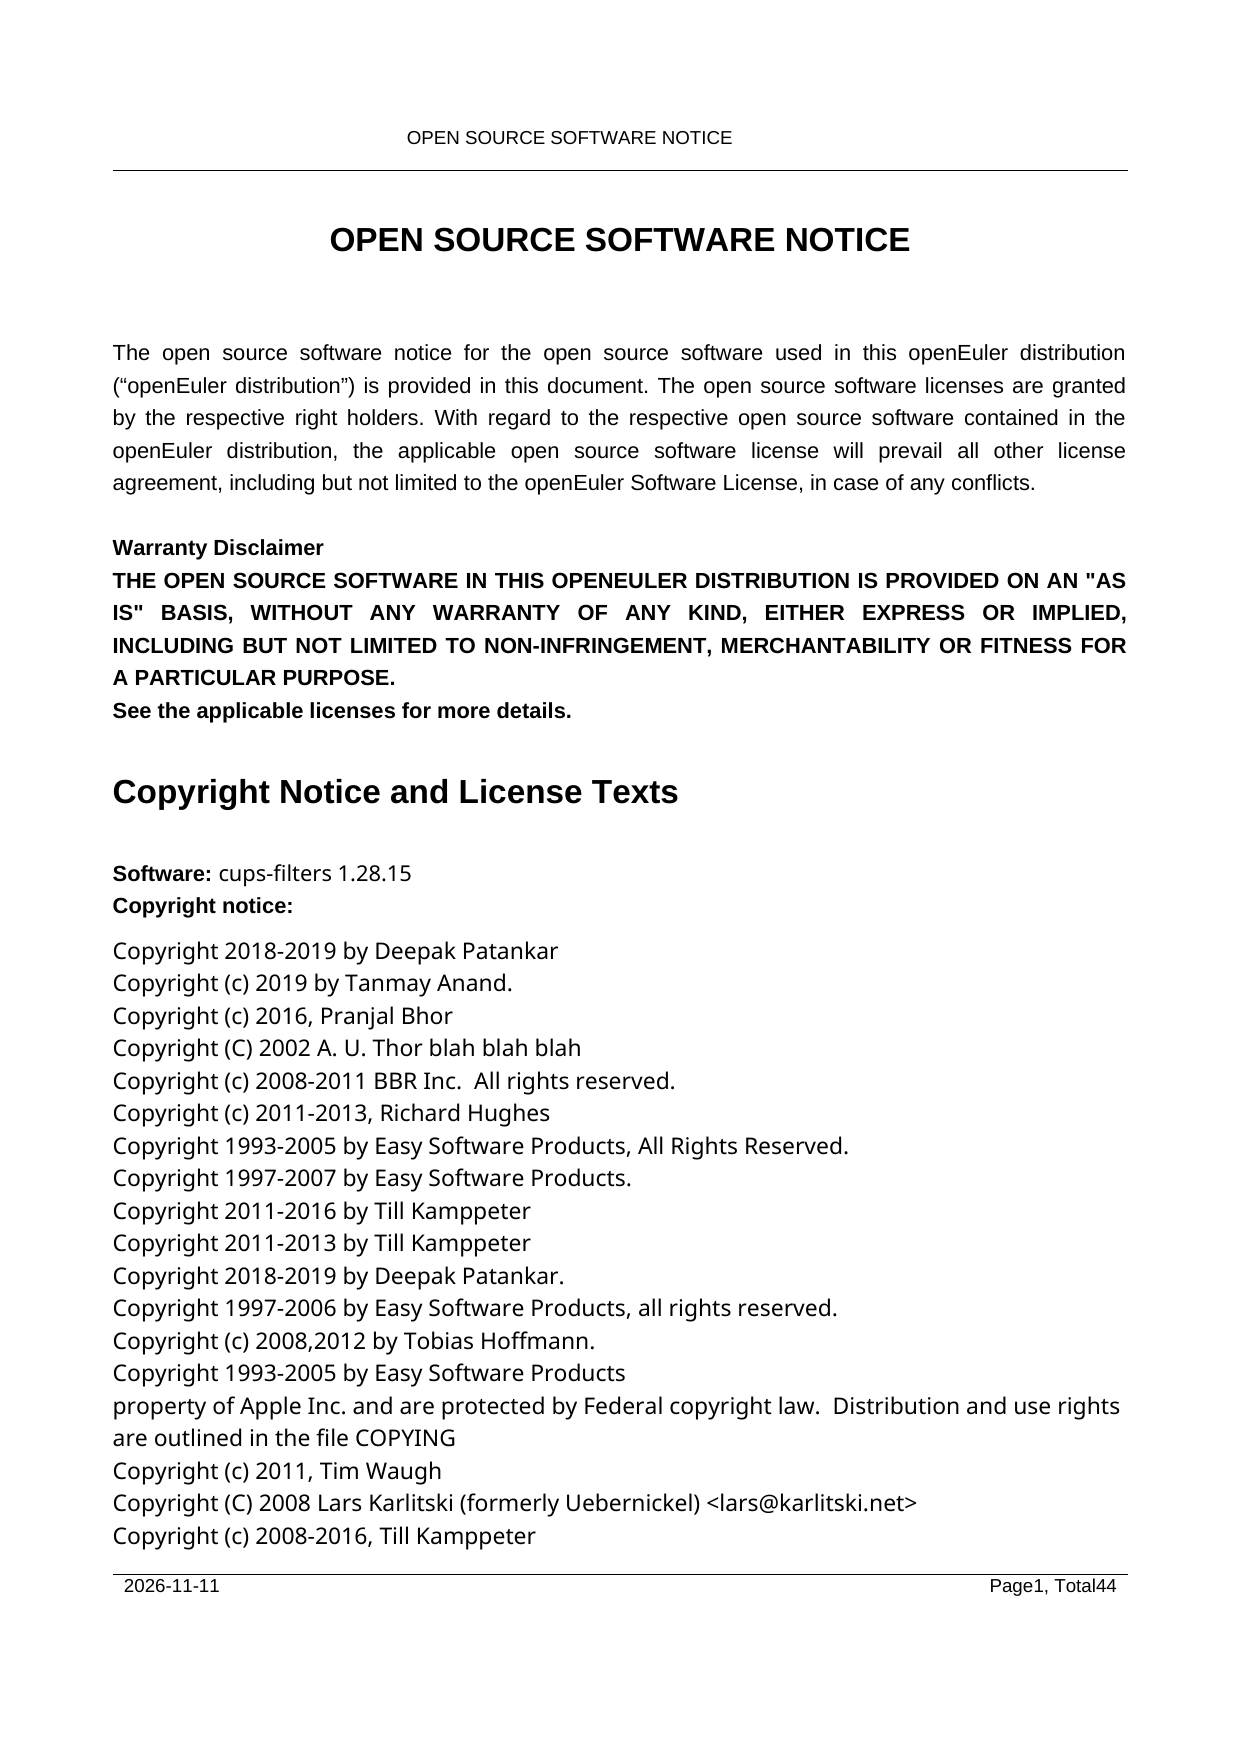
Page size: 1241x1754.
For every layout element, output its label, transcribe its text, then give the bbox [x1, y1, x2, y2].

text OPEN SOURCE SOFTWARE NOTICE [112, 206, 1128, 271]
text Copyright notice: [112, 889, 1128, 921]
text Copyright Notice and License Texts [112, 759, 1128, 824]
title Software: cups-filters 1.28.15 [112, 856, 1128, 889]
text THE OPEN SOURCE SOFTWARE IN THIS OPENEULER DISTRIBUTION IS PROVIDED ON AN "AS IS" BASIS, WITHOUT ANY WARRANTY OF ANY KIND, EITHER EXPRESS OR IMPLIED, INCLUDING BUT NOT LIMITED TO NON-INFRINGEMENT, MERCHANTABILITY OR FITNESS FOR A PARTICULAR PURPOSE. See the applicable licenses for more details. [112, 564, 1128, 726]
text The open source software notice for the open source software used in this openEuler distribution (“openEuler distribution”) is provided in this document. The open source software licenses are granted by the respective right holders. With regard to the respective open source software contained in the openEuler distribution, the applicable open source software license will prevail all other license agreement, including but not limited to the openEuler Software License, in case of any conflicts. [112, 336, 1128, 499]
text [112, 934, 1128, 1551]
text Warranty Disclaimer [112, 531, 1128, 564]
